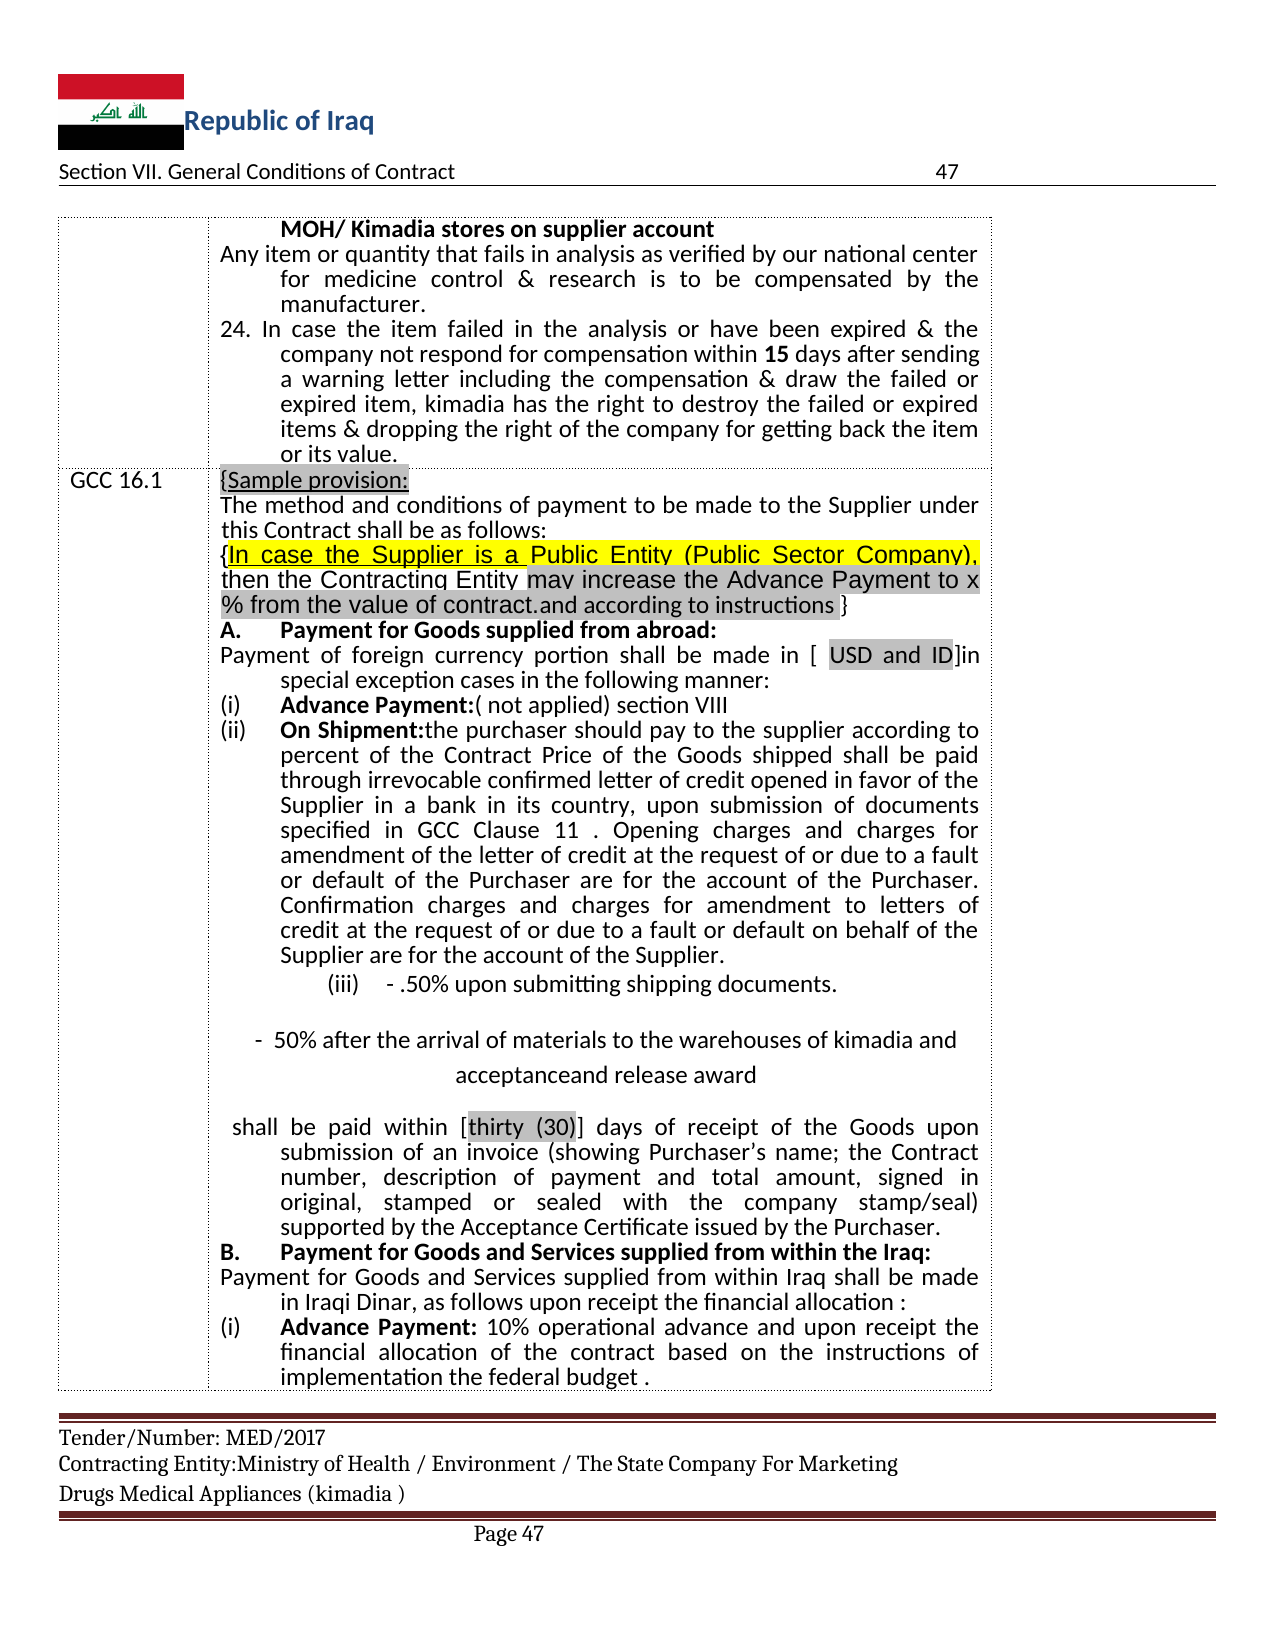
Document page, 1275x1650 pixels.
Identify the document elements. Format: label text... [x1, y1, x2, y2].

table_cell [59, 217, 208, 468]
picture [58, 74, 184, 150]
table_cell GCC 16.1 [59, 468, 208, 1390]
